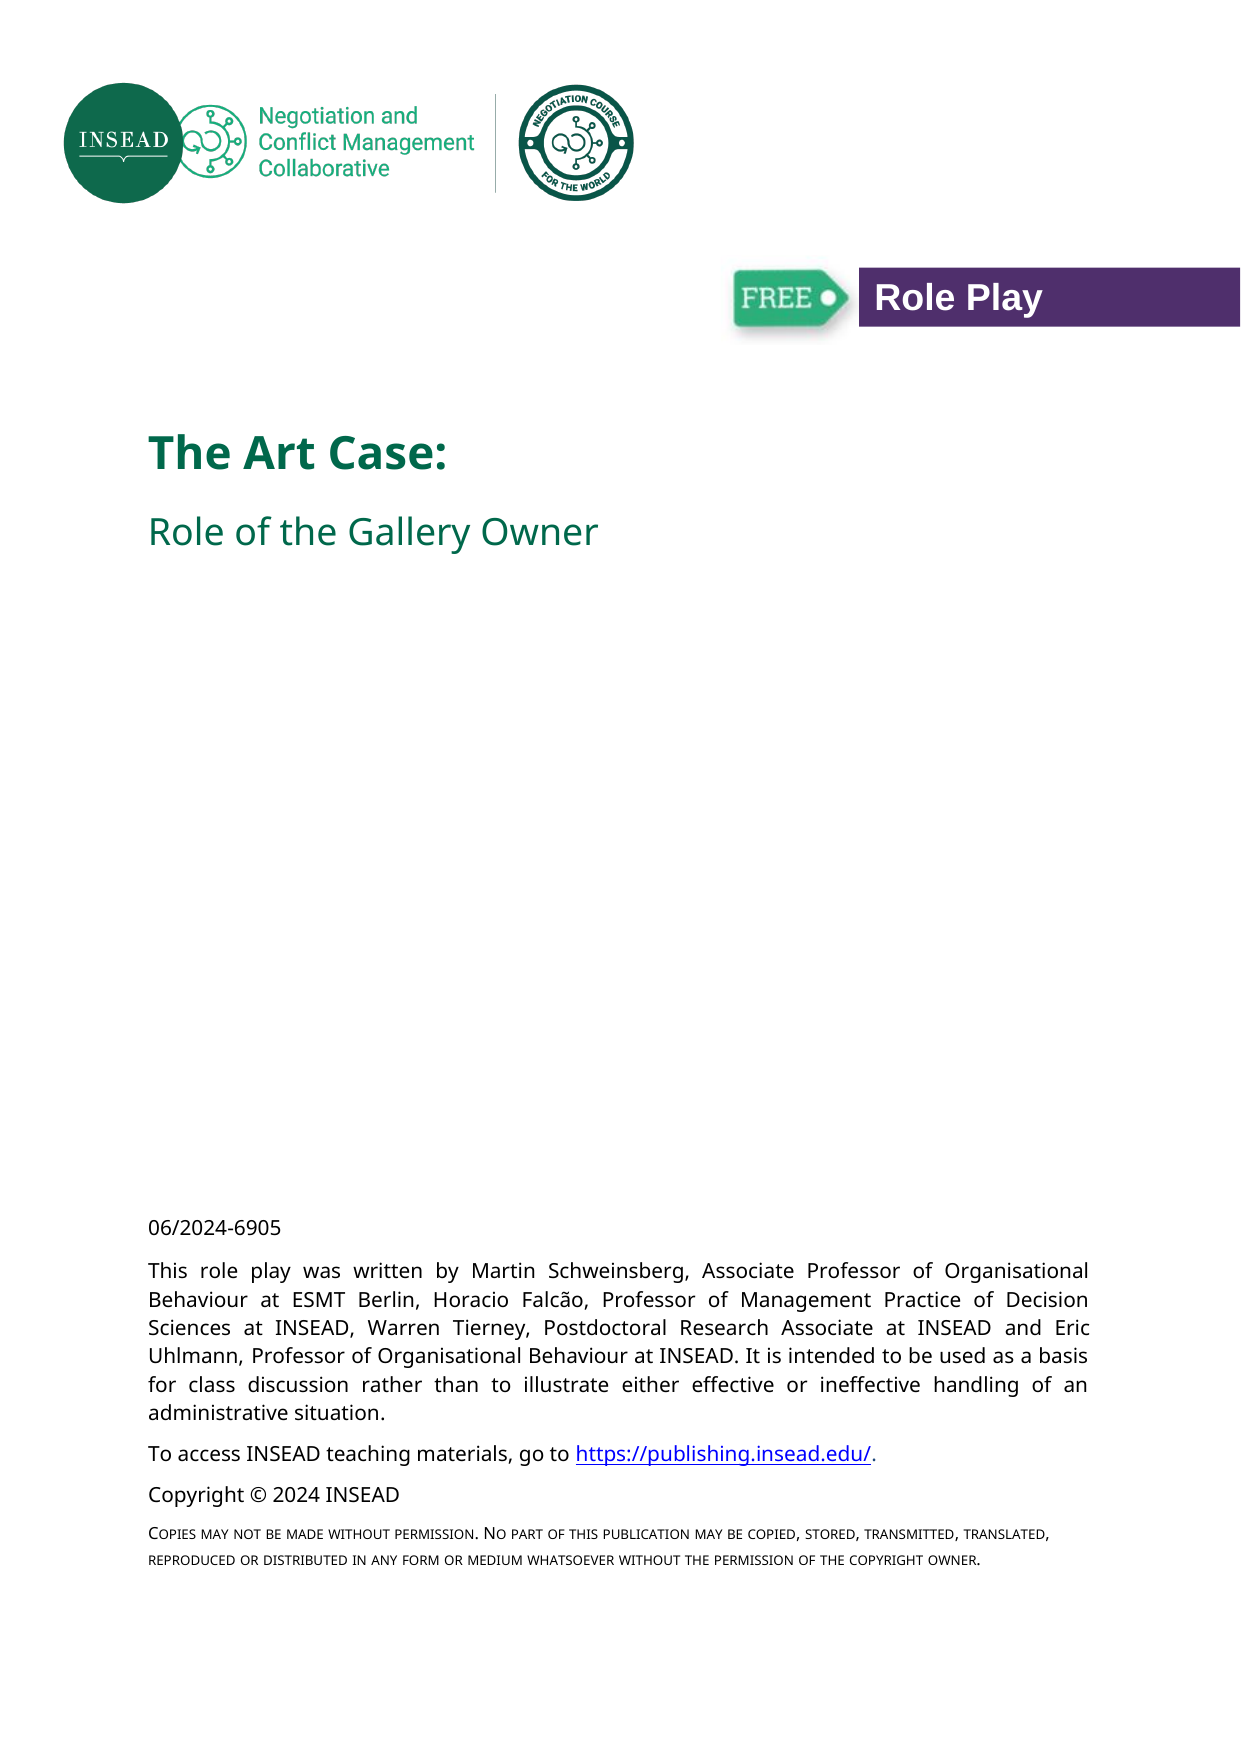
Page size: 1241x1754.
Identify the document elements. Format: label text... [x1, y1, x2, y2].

text 06/2024-6905 [148, 1213, 281, 1241]
text Copies may not be made without permission. No part of this publication may be copied, stored, transmitted, translated, reproduced or distributed in any form or medium whatsoever without the permission of the copyright owner. [148, 1521, 1090, 1570]
picture [720, 255, 865, 345]
text This role play was written by Martin Schweinsberg, Associate Professor of Organisational Behaviour at ESMT Berlin, Horacio Falcão, Professor of Management Practice of Decision Sciences at INSEAD, Warren Tierney, Postdoctoral Research Associate at INSEAD and Eric Uhlmann, Professor of Organisational Behaviour at INSEAD. It is intended to be used as a basis for class discussion rather than to illustrate either effective or ineffective handling of an administrative situation. [148, 1256, 1090, 1427]
text Role of the Gallery Owner [148, 505, 1092, 556]
text The Art Case: [148, 421, 1092, 483]
text To access INSEAD teaching materials, go to https://publishing.insead.edu/. [148, 1439, 1090, 1468]
picture [59, 75, 638, 211]
text Copyright © 2024 INSEAD [148, 1480, 1090, 1509]
